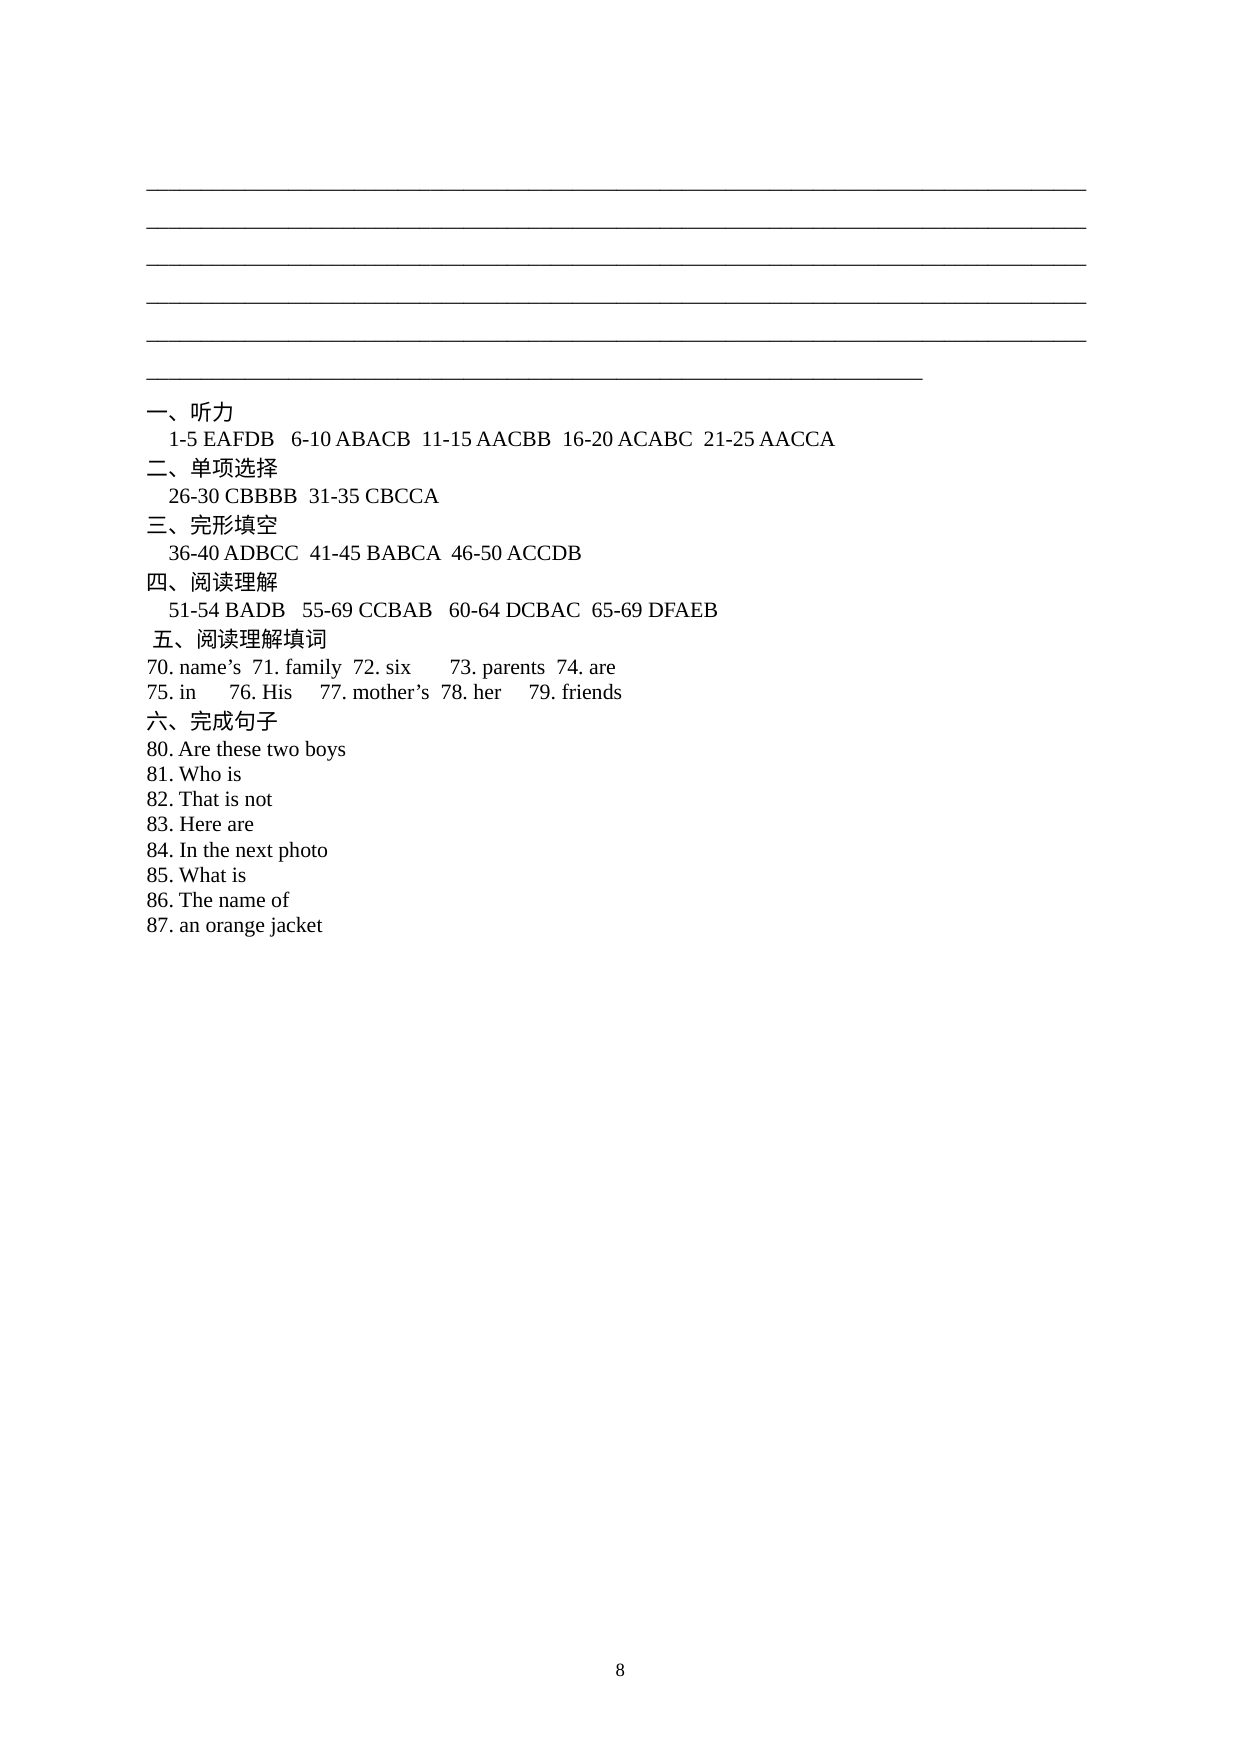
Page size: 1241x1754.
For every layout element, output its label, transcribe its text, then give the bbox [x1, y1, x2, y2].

text 六、完成句子 [146, 704, 1094, 736]
text 83. Here are [146, 811, 1094, 837]
text 81. Who is [146, 761, 1094, 786]
text 1-5 EAFDB 6-10 ABACB 11-15 AACBB 16-20 ACABC 21-25 AACCA [146, 426, 1094, 451]
text 四、阅读理解 [146, 565, 1094, 597]
text 87. an orange jacket [146, 912, 1094, 937]
text 36-40 ADBCC 41-45 BABCA 46-50 ACCDB [146, 540, 1094, 565]
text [146, 168, 1094, 382]
text 三、完形填空 [146, 508, 1094, 540]
text 75. in 76. His 77. mother’s 78. her 79. friends [146, 679, 1094, 704]
text 70. name’s 71. family 72. six 73. parents 74. are [146, 654, 1094, 679]
text 26-30 CBBBB 31-35 CBCCA [146, 483, 1094, 508]
text 一、听力 [146, 394, 1094, 426]
text 82. That is not [146, 786, 1094, 811]
text 51-54 BADB 55-69 CCBAB 60-64 DCBAC 65-69 DFAEB [146, 597, 1094, 622]
text 84. In the next photo [146, 837, 1094, 862]
text 85. What is [146, 862, 1094, 887]
text 86. The name of [146, 887, 1094, 912]
text 五、阅读理解填词 [146, 622, 1094, 654]
text 80. Are these two boys [146, 736, 1094, 761]
text 二、单项选择 [146, 451, 1094, 483]
